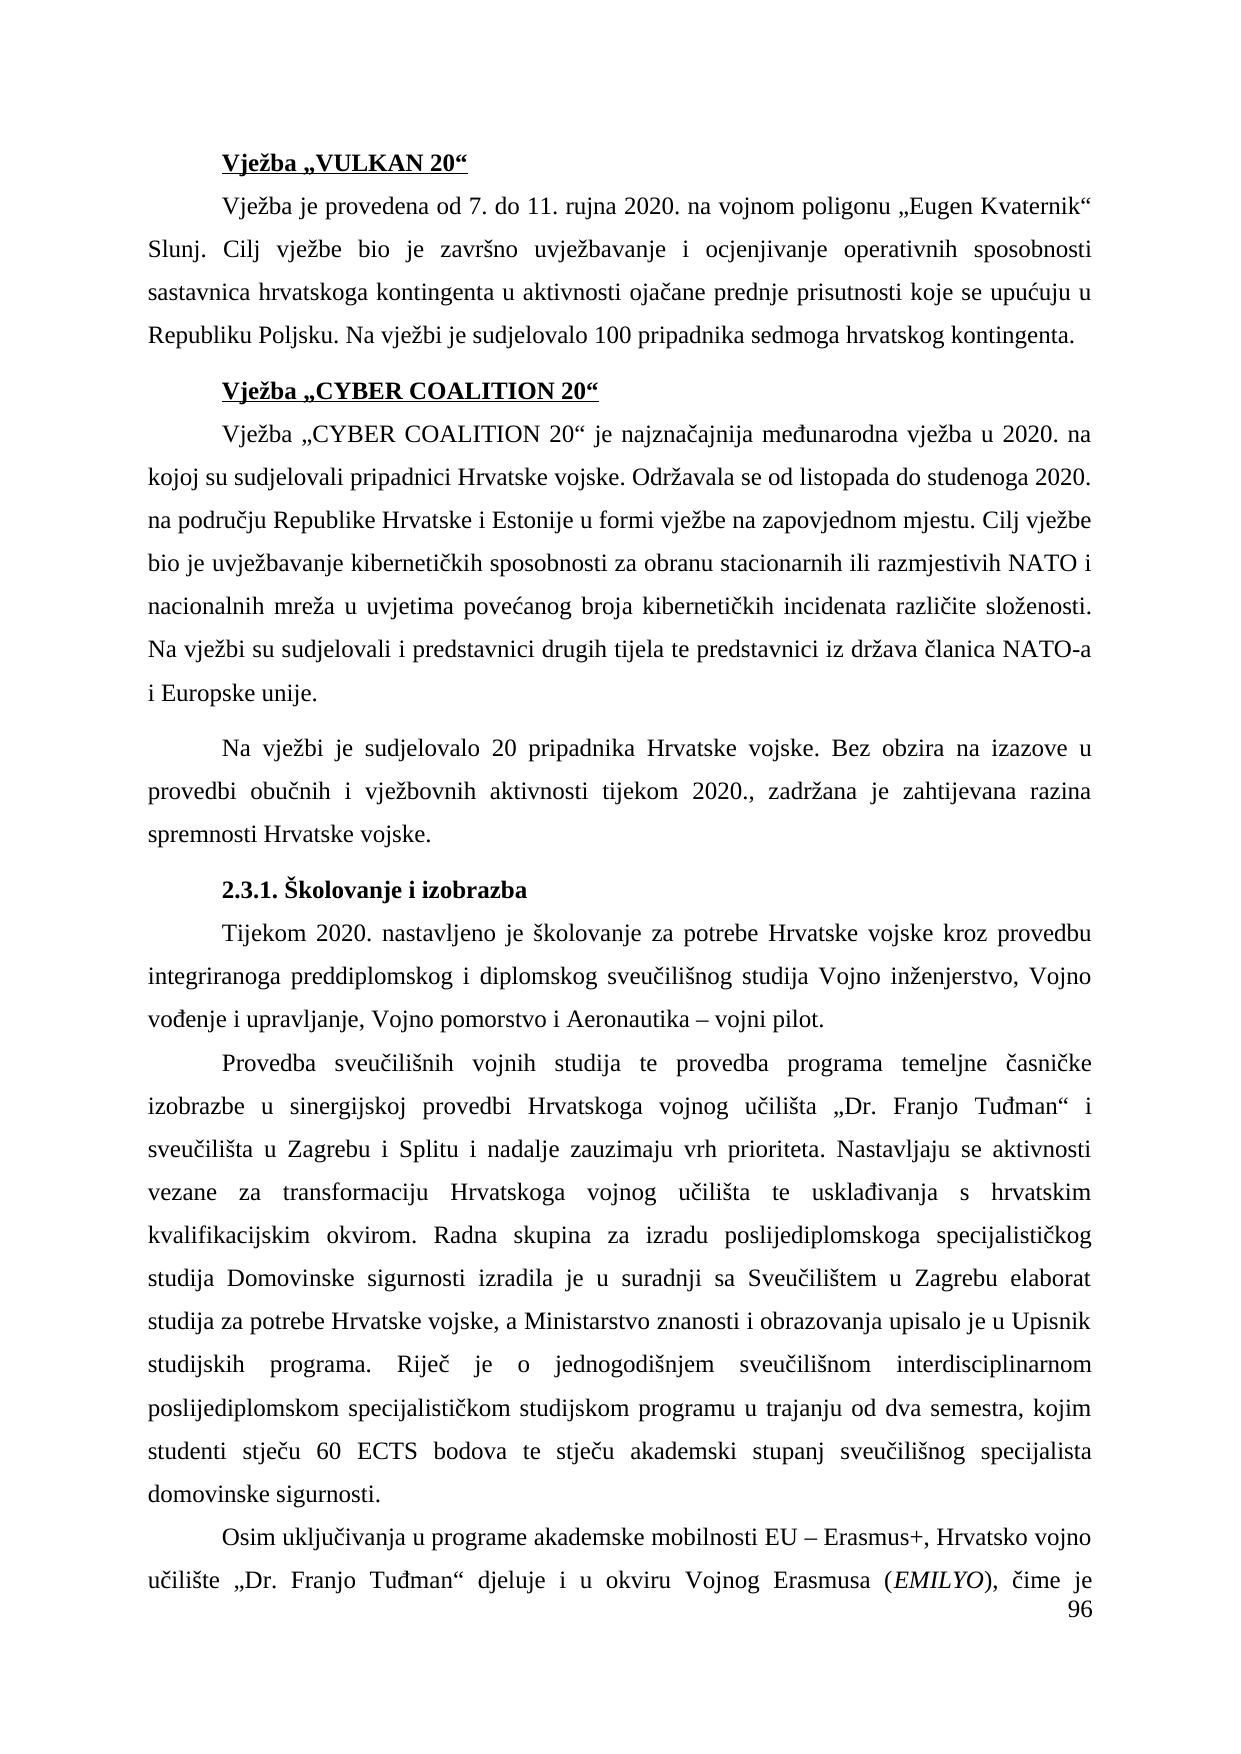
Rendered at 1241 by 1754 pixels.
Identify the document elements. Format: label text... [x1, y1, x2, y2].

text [148, 1522, 1092, 1594]
text Vježba „VULKAN 20“ [148, 148, 1092, 176]
text Tijekom 2020. nastavljeno je školovanje za potrebe Hrvatske vojske kroz provedbu integriranoga preddiplomskog i diplomskog sveučilišnog studija Vojno inženjerstvo, Vojno vođenje i upravljanje, Vojno pomorstvo i Aeronautika – vojni pilot. [148, 918, 1092, 1033]
text 2.3.1. Školovanje i izobrazba [148, 875, 1092, 904]
text Na vježbi je sudjelovalo 20 pripadnika Hrvatske vojske. Bez obzira na izazove u provedbi obučnih i vježbovnih aktivnosti tijekom 2020., zadržana je zahtijevana razina spremnosti Hrvatske vojske. [148, 733, 1092, 848]
text Vježba je provedena od 7. do 11. rujna 2020. na vojnom poligonu „Eugen Kvaternik“ Slunj. Cilj vježbe bio je završno uvježbavanje i ocjenjivanje operativnih sposobnosti sastavnica hrvatskoga kontingenta u aktivnosti ojačane prednje prisutnosti koje se upućuju u Republiku Poljsku. Na vježbi je sudjelovalo 100 pripadnika sedmoga hrvatskog kontingenta. [148, 191, 1092, 349]
text Vježba „CYBER COALITION 20“ je najznačajnija međunarodna vježba u 2020. na kojoj su sudjelovali pripadnici Hrvatske vojske. Održavala se od listopada do studenoga 2020. na području Republike Hrvatske i Estonije u formi vježbe na zapovjednom mjestu. Cilj vježbe bio je uvježbavanje kibernetičkih sposobnosti za obranu stacionarnih ili razmjestivih NATO i nacionalnih mreža u uvjetima povećanog broja kibernetičkih incidenata različite složenosti. Na vježbi su sudjelovali i predstavnici drugih tijela te predstavnici iz država članica NATO-a i Europske unije. [148, 419, 1092, 706]
text Vježba „CYBER COALITION 20“ [148, 376, 1092, 404]
text Provedba sveučilišnih vojnih studija te provedba programa temeljne časničke izobrazbe u sinergijskoj provedbi Hrvatskoga vojnog učilišta „Dr. Franjo Tuđman“ i sveučilišta u Zagrebu i Splitu i nadalje zauzimaju vrh prioriteta. Nastavljaju se aktivnosti vezane za transformaciju Hrvatskoga vojnog učilišta te usklađivanja s hrvatskim kvalifikacijskim okvirom. Radna skupina za izradu poslijediplomskoga specijalističkog studija Domovinske sigurnosti izradila je u suradnji sa Sveučilištem u Zagrebu elaborat studija za potrebe Hrvatske vojske, a Ministarstvo znanosti i obrazovanja upisalo je u Upisnik studijskih programa. Riječ je o jednogodišnjem sveučilišnom interdisciplinarnom poslijediplomskom specijalističkom studijskom programu u trajanju od dva semestra, kojim studenti stječu 60 ECTS bodova te stječu akademski stupanj sveučilišnog specijalista domovinske sigurnosti. [148, 1048, 1092, 1508]
